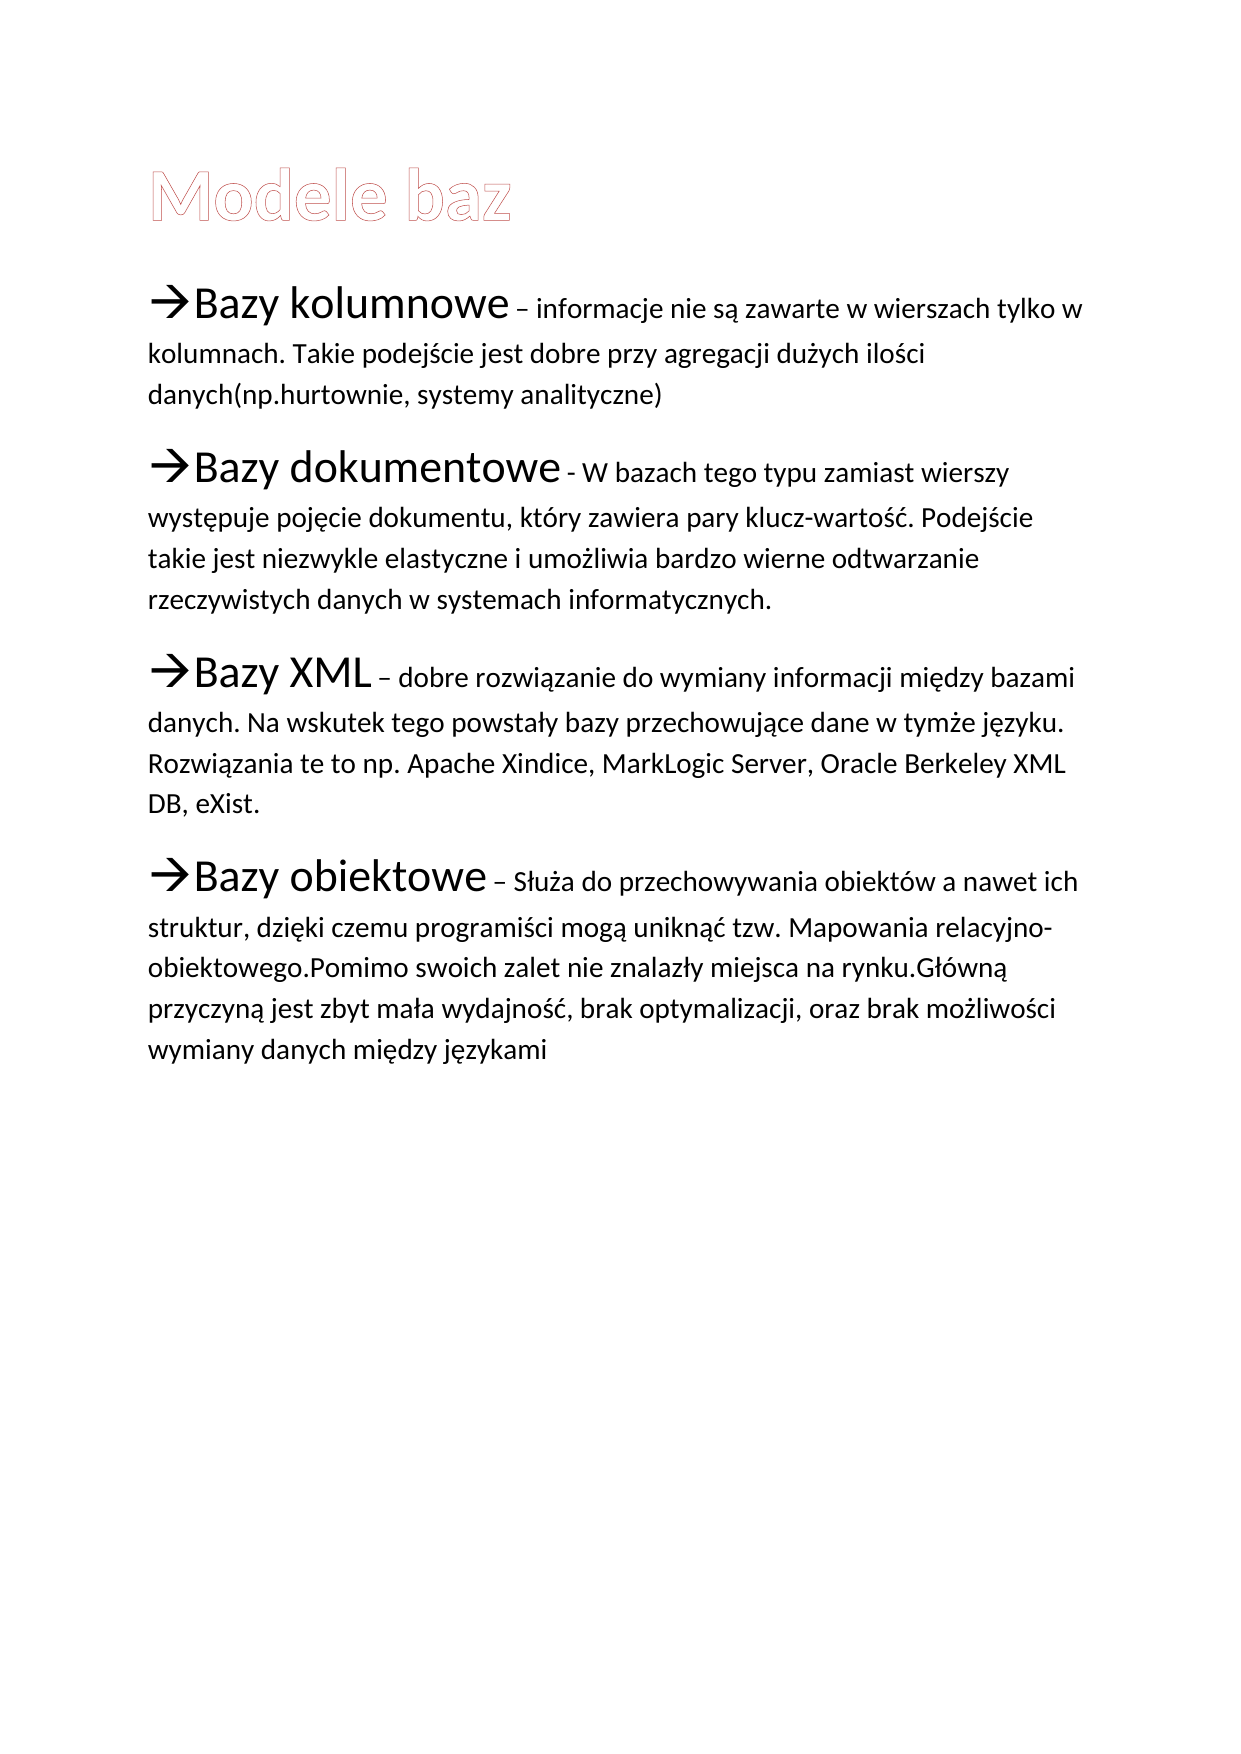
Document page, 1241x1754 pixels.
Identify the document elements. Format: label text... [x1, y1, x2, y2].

text Bazy XML – dobre rozwiązanie do wymiany informacji między bazami danych. Na wskutek tego powstały bazy przechowujące dane w tymże języku. Rozwiązania te to np. Apache Xindice, MarkLogic Server, Oracle Berkeley XML DB, eXist. [148, 642, 1093, 821]
text Bazy kolumnowe – informacje nie są zawarte w wierszach tylko w kolumnach. Takie podejście jest dobre przy agregacji dużych ilości danych(np.hurtownie, systemy analityczne) [148, 274, 1093, 411]
text Bazy dokumentowe - W bazach tego typu zamiast wierszy występuje pojęcie dokumentu, który zawiera pary klucz-wartość. Podejście takie jest niezwykle elastyczne i umożliwia bardzo wierne odtwarzanie rzeczywistych danych w systemach informatycznych. [148, 438, 1093, 616]
text Modele baz [148, 148, 1093, 239]
text Bazy obiektowe – Służa do przechowywania obiektów a nawet ich struktur, dzięki czemu programiści mogą uniknąć tzw. Mapowania relacyjno-obiektowego.Pomimo swoich zalet nie znalazły miejsca na rynku.Główną przyczyną jest zbyt mała wydajność, brak optymalizacji, oraz brak możliwości wymiany danych między językami [148, 847, 1093, 1067]
